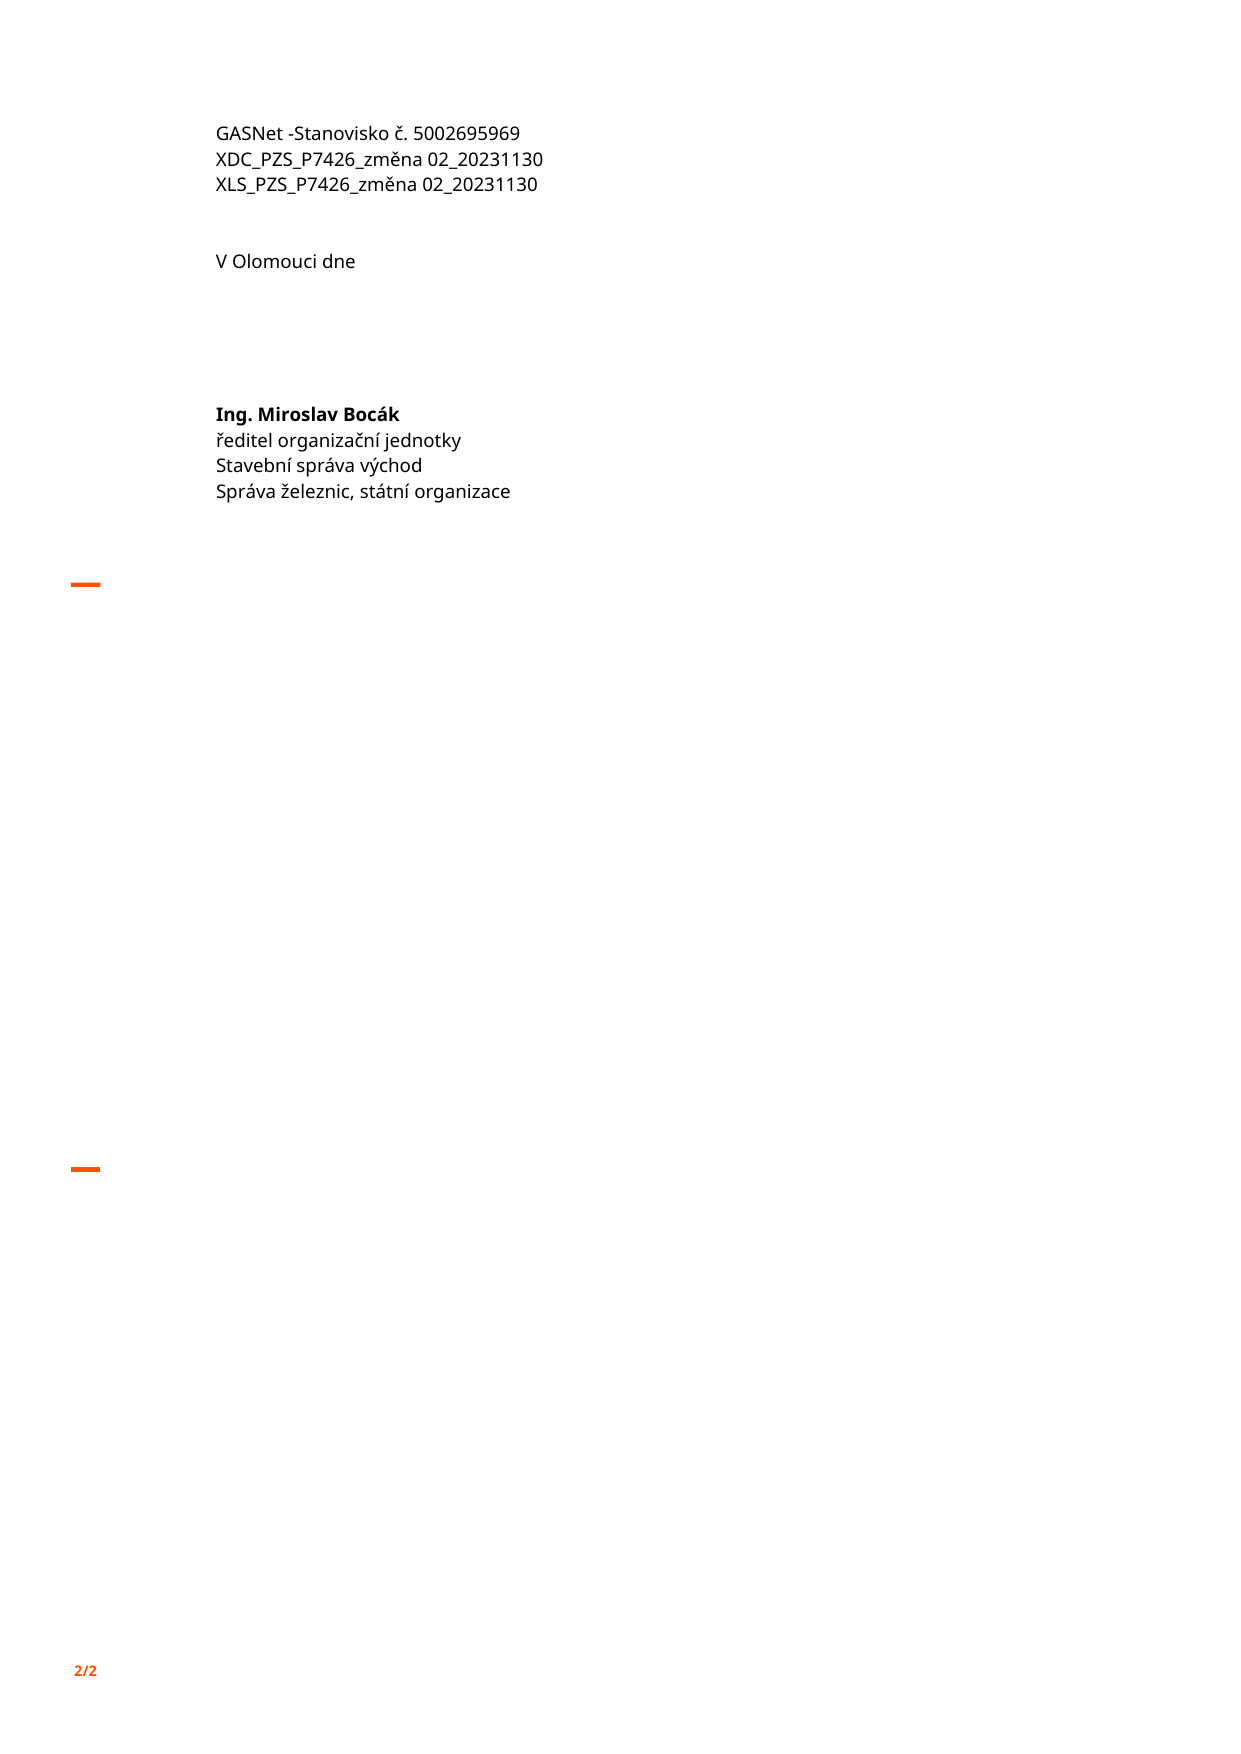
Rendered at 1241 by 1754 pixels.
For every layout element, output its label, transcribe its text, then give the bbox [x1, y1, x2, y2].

text XLS_PZS_P7426_změna 02_20231130 [216, 172, 1122, 197]
text ředitel organizační jednotky [216, 427, 1122, 452]
text V Olomouci dne [216, 248, 1122, 274]
text Správa železnic, státní organizace [216, 478, 1122, 503]
text Ing. Miroslav Bocák [216, 401, 1122, 427]
text XDC_PZS_P7426_změna 02_20231130 [216, 146, 1122, 172]
text GASNet -Stanovisko č. 5002695969 [216, 121, 1122, 146]
text Stavební správa východ [216, 452, 1122, 478]
